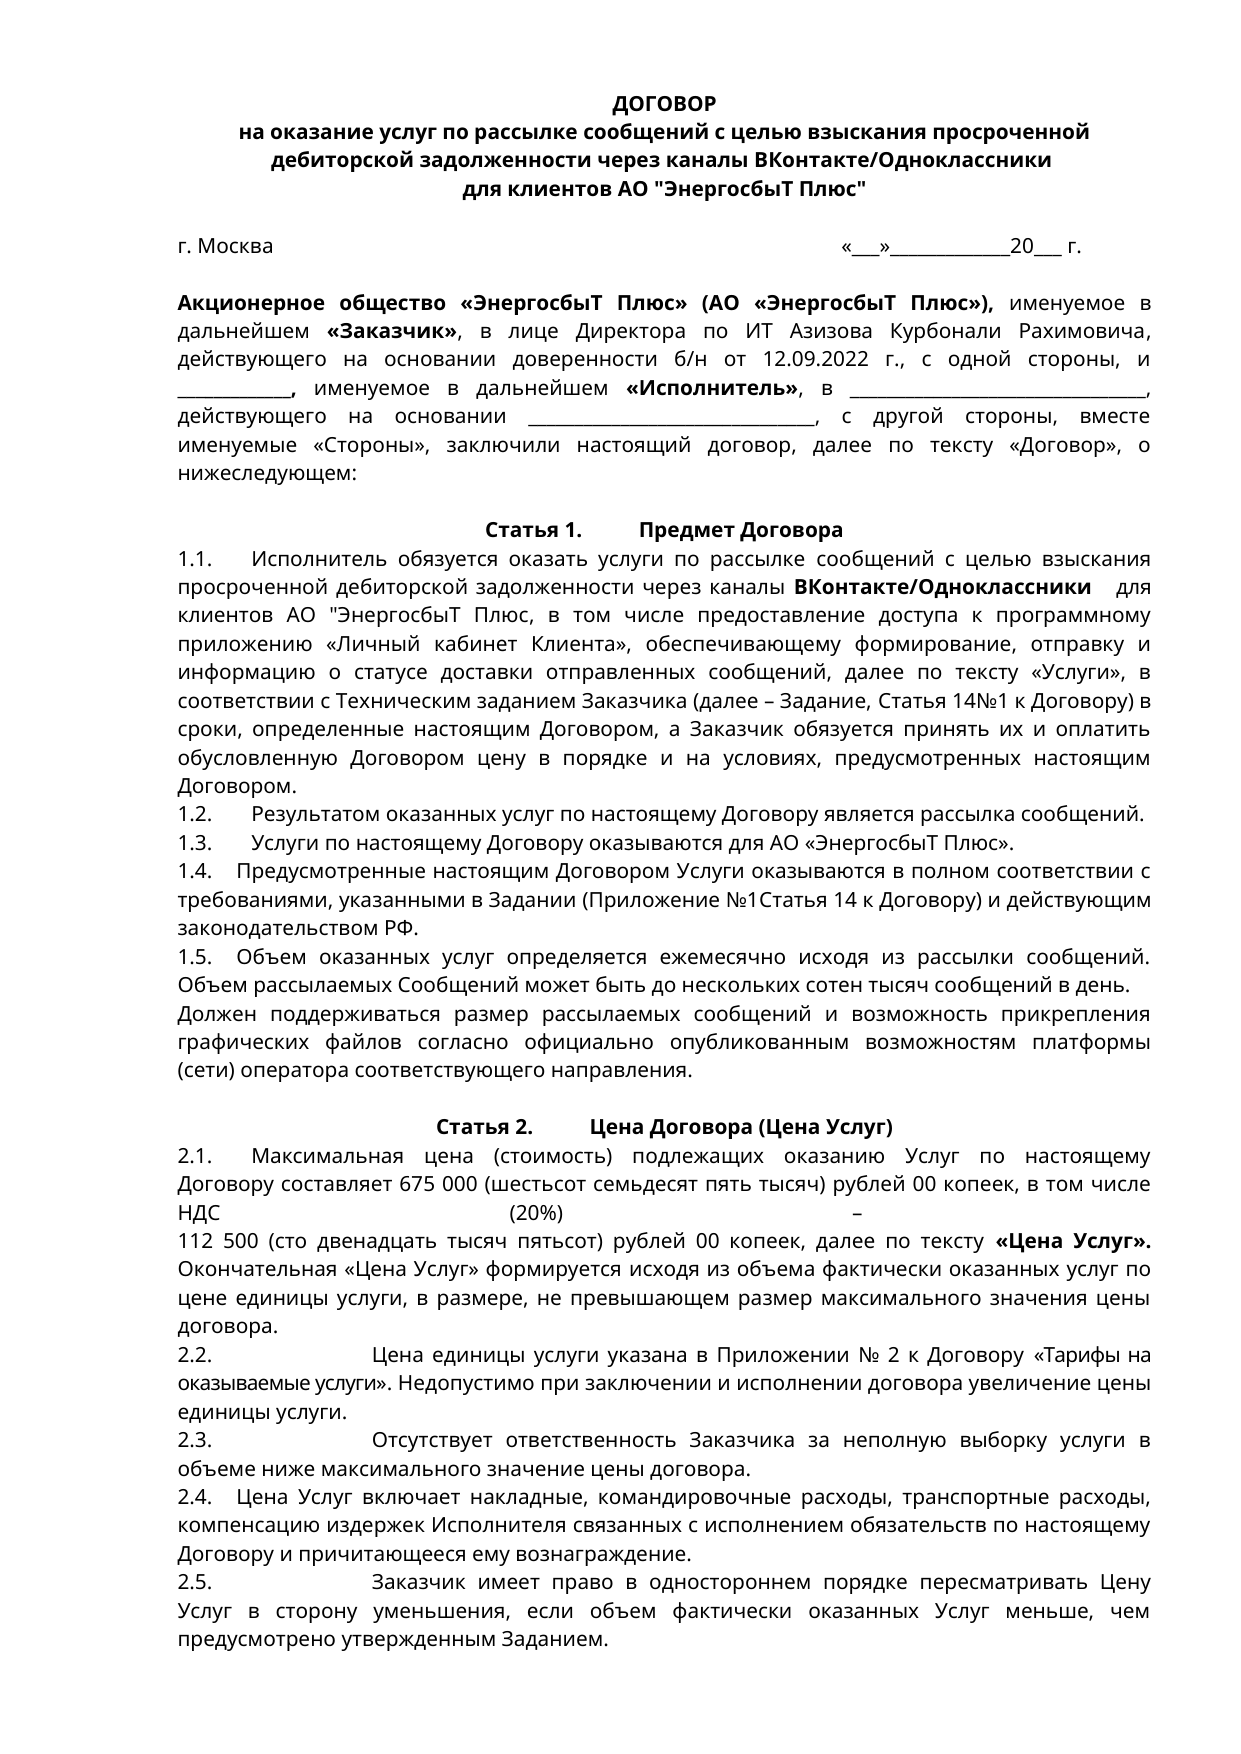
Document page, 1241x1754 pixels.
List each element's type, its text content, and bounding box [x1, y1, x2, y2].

list Заказчик имеет право в одностороннем порядке пересматривать Цену Услуг в сторону уменьшения, если объем фактически оказанных Услуг меньше, чем предусмотрено утвержденным Заданием. [177, 1567, 1152, 1653]
text ДОГОВОР [177, 89, 1152, 117]
subtitle Цена Договора (Цена Услуг) [177, 1112, 1152, 1141]
list Услуги по настоящему Договору оказываются для АО «ЭнергосбыТ Плюс». [177, 828, 1152, 856]
list Максимальная цена (стоимость) подлежащих оказанию Услуг по настоящему Договору составляет 675 000 (шестьсот семьдесят пять тысяч) рублей 00 копеек, в том числе НДС (20%) – 112 500 (сто двенадцать тысяч пятьсот) рублей 00 копеек, далее по тексту «Цена Услуг». Окончательная «Цена Услуг» формируется исходя из объема фактически оказанных услуг по цене единицы услуги, в размере, не превышающем размер максимального значения цены договора. [177, 1141, 1152, 1340]
text г. Москва «___»_____________20___ г. [177, 231, 1152, 259]
text Акционерное общество «ЭнергосбыТ Плюс» (АО «ЭнергосбыТ Плюс»), именуемое в дальнейшем «Заказчик», в лице Директора по ИТ Азизова Курбонали Рахимовича, действующего на основании доверенности б/н от 12.09.2022 г., с одной стороны, и _____________, именуемое в дальнейшем «Исполнитель», в ________________________________, действующего на основании _______________________________, с другой стороны, вместе именуемые «Стороны», заключили настоящий договор, далее по тексту «Договор», о нижеследующем: [177, 288, 1152, 487]
list Исполнитель обязуется оказать услуги по рассылке сообщений с целью взыскания просроченной дебиторской задолженности через каналы ВКонтакте/Одноклассники для клиентов АО "ЭнергосбыТ Плюс, в том числе предоставление доступа к программному приложению «Личный кабинет Клиента», обеспечивающему формирование, отправку и информацию о статусе доставки отправленных сообщений, далее по тексту «Услуги», в соответствии с Техническим заданием Заказчика (далее – Задание, Приложение №1 к Договору) в сроки, определенные настоящим Договором, а Заказчик обязуется принять их и оплатить обусловленную Договором цену в порядке и на условиях, предусмотренных настоящим Договором. [177, 544, 1152, 799]
text на оказание услуг по рассылке сообщений с целью взыскания просроченной дебиторской задолженности через каналы ВКонтакте/Одноклассники для клиентов АО "ЭнергосбыТ Плюс" [177, 117, 1152, 202]
list Цена единицы услуги указана в Приложении № 2 к Договору «Тарифы на оказываемые услуги». Недопустимо при заключении и исполнении договора увеличение цены единицы услуги. [177, 1340, 1152, 1425]
list Отсутствует ответственность Заказчика за неполную выборку услуги в объеме ниже максимального значение цены договора. [177, 1425, 1152, 1482]
list Цена Услуг включает накладные, командировочные расходы, транспортные расходы, компенсацию издержек Исполнителя связанных с исполнением обязательств по настоящему Договору и причитающееся ему вознаграждение. [177, 1482, 1152, 1567]
subtitle Предмет Договора [177, 515, 1152, 544]
list Объем оказанных услуг определяется ежемесячно исходя из рассылки сообщений. Объем рассылаемых Сообщений может быть до нескольких сотен тысяч сообщений в день. [177, 942, 1152, 999]
list Результатом оказанных услуг по настоящему Договору является рассылка сообщений. [177, 799, 1152, 828]
text Должен поддерживаться размер рассылаемых сообщений и возможность прикрепления графических файлов согласно официально опубликованным возможностям платформы (сети) оператора соответствующего направления. [177, 999, 1152, 1084]
list Предусмотренные настоящим Договором Услуги оказываются в полном соответствии с требованиями, указанными в Задании (Приложение №1 к Договору) и действующим законодательством РФ. [177, 856, 1152, 942]
